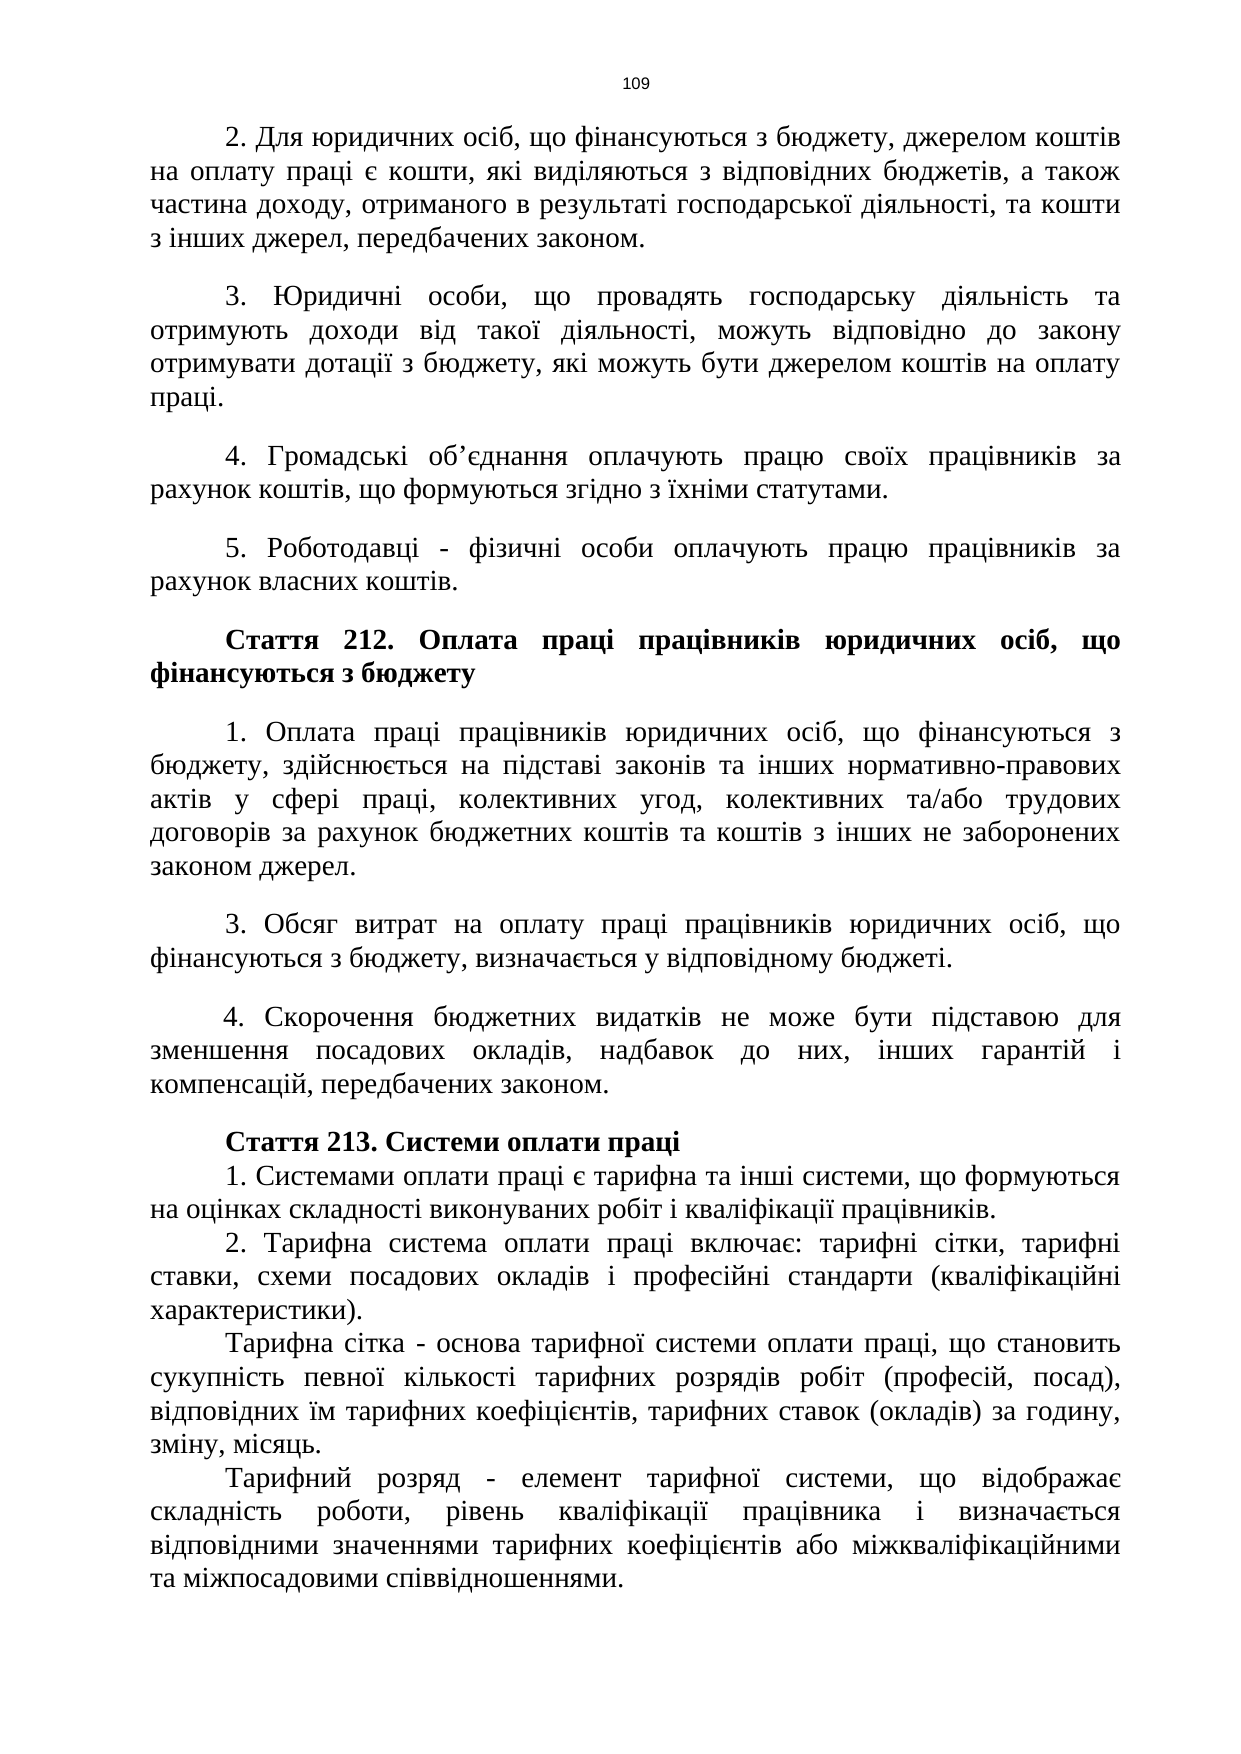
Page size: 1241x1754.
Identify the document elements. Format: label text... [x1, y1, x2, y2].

text 1. Системами оплати праці є тарифна та інші системи, що формуються на оцінках складності виконуваних робіт і кваліфікації працівників. [150, 1158, 1122, 1225]
text Тарифна сітка - основа тарифної системи оплати праці, що становить сукупність певної кількості тарифних розрядів робіт (професій, посад), відповідних їм тарифних коефіцієнтів, тарифних ставок (окладів) за годину, зміну, місяць. [150, 1326, 1122, 1460]
text Тарифний розряд - елемент тарифної системи, що відображає складність роботи, рівень кваліфікації працівника і визначається відповідними значеннями тарифних коефіцієнтів або міжкваліфікаційними та міжпосадовими співвідношеннями. [150, 1460, 1122, 1594]
text Стаття 212. Оплата праці працівників юридичних осіб, що фінансуються з бюджету [150, 622, 1122, 689]
text 1. Оплата праці працівників юридичних осіб, що фінансуються з бюджету, здійснюється на підставі законів та інших нормативно-правових актів у сфері праці, колективних угод, колективних та/або трудових договорів за рахунок бюджетних коштів та коштів з інших не заборонених законом джерел. [150, 714, 1122, 882]
text 2. Для юридичних осіб, що фінансуються з бюджету, джерелом коштів на оплату праці є кошти, які виділяються з відповідних бюджетів, а також частина доходу, отриманого в результаті господарської діяльності, та кошти з інших джерел, передбачених законом. [150, 119, 1122, 253]
text 2. Тарифна система оплати праці включає: тарифні сітки, тарифні ставки, схеми посадових окладів і професійні стандарти (кваліфікаційні характеристики). [150, 1225, 1122, 1326]
text 3. Юридичні особи, що провадять господарську діяльність та отримують доходи від такої діяльності, можуть відповідно до закону отримувати дотації з бюджету, які можуть бути джерелом коштів на оплату праці. [150, 278, 1122, 413]
text 4. Громадські об’єднання оплачують працю своїх працівників за рахунок коштів, що формуються згідно з їхніми статутами. [150, 438, 1122, 505]
text Стаття 213. Системи оплати праці [150, 1124, 1122, 1158]
text 4. Скорочення бюджетних видатків не може бути підставою для зменшення посадових окладів, надбавок до них, інших гарантій і компенсацій, передбачених законом. [150, 999, 1122, 1099]
text 3. Обсяг витрат на оплату праці працівників юридичних осіб, що фінансуються з бюджету, визначається у відповідному бюджеті. [150, 907, 1122, 974]
text 5. Роботодавці - фізичні особи оплачують працю працівників за рахунок власних коштів. [150, 530, 1122, 597]
